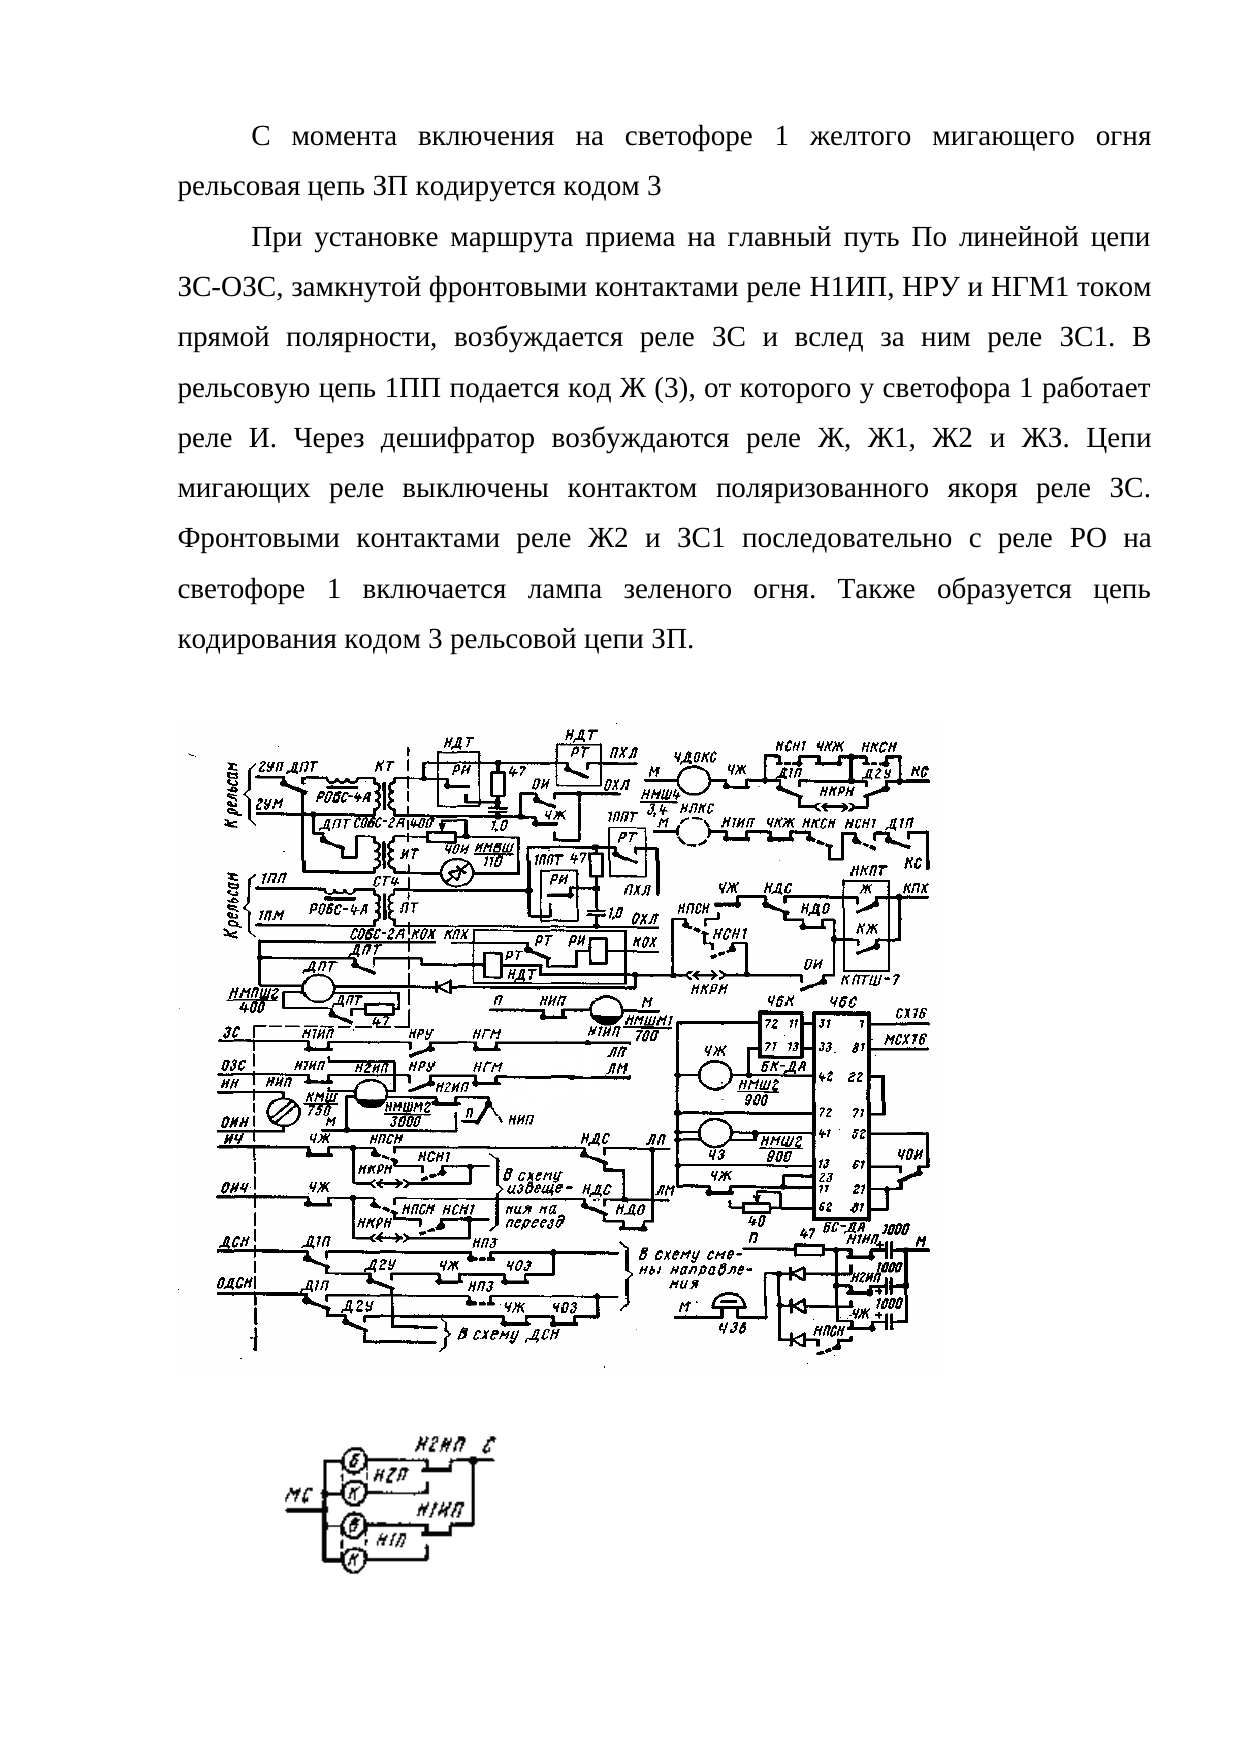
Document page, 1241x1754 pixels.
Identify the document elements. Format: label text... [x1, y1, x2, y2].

text При установке маршрута приема на главный путь По линейной цепи ЗС-ОЗС, замкнутой фронтовыми контактами реле Н1ИП, НРУ и НГМ1 током прямой полярности, возбуждается реле ЗС и вслед за ним реле ЗС1. В рельсовую цепь 1ПП подается код Ж (3), от которого у светофора 1 работает реле И. Через дешифратор возбуждаются реле Ж, Ж1, Ж2 и ЖЗ. Цепи мигающих реле выключены контактом поляризованного якоря реле ЗС. Фронтовыми контактами реле Ж2 и ЗС1 последовательно с реле РО на светофоре 1 включается лампа зеленого огня. Также образуется цепь кодирования кодом 3 рельсовой цепи ЗП. [177, 219, 1152, 655]
picture [258, 1435, 521, 1611]
picture [177, 721, 1140, 1371]
text С момента включения на светофоре 1 желтого мигающего огня рельсовая цепь ЗП кодируется кодом 3 [177, 118, 1152, 202]
